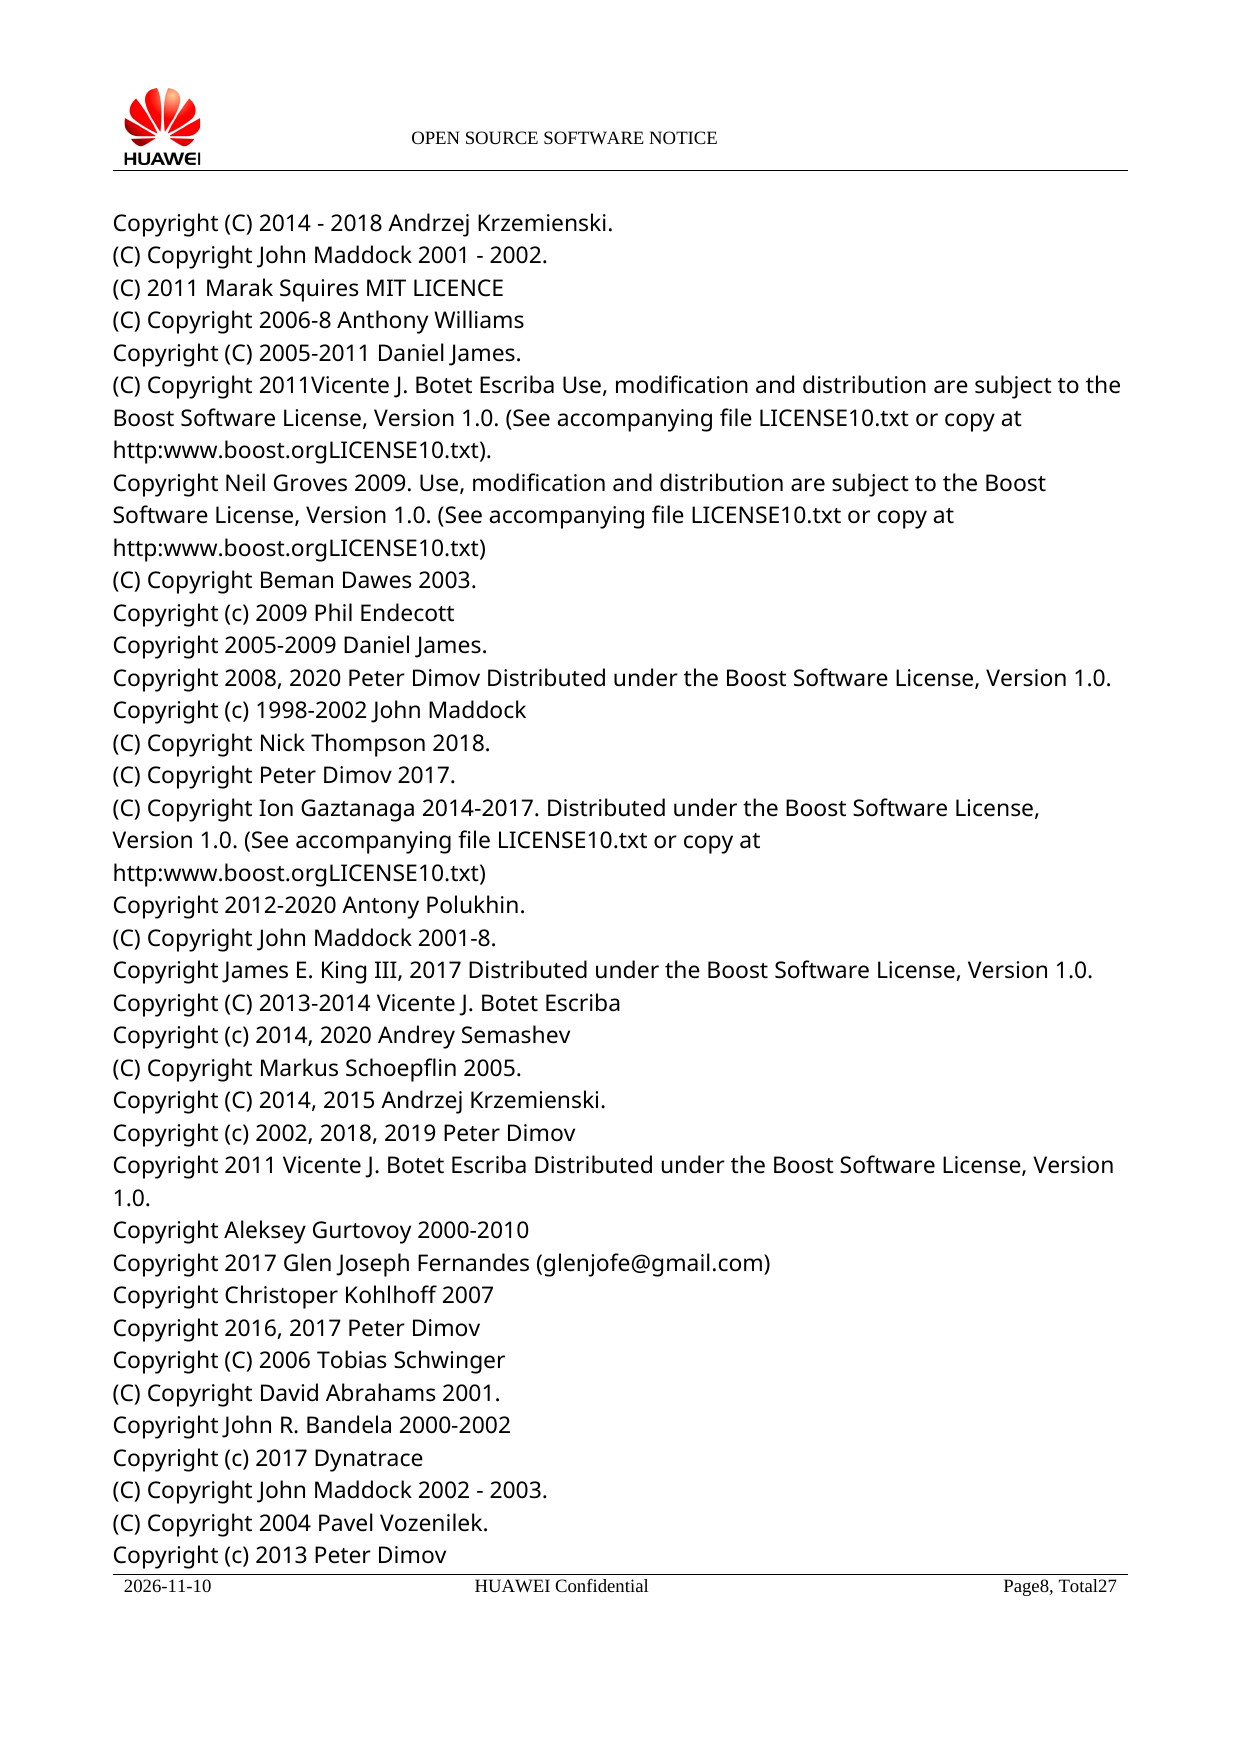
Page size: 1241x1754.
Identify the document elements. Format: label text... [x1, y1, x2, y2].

picture [124, 88, 201, 165]
